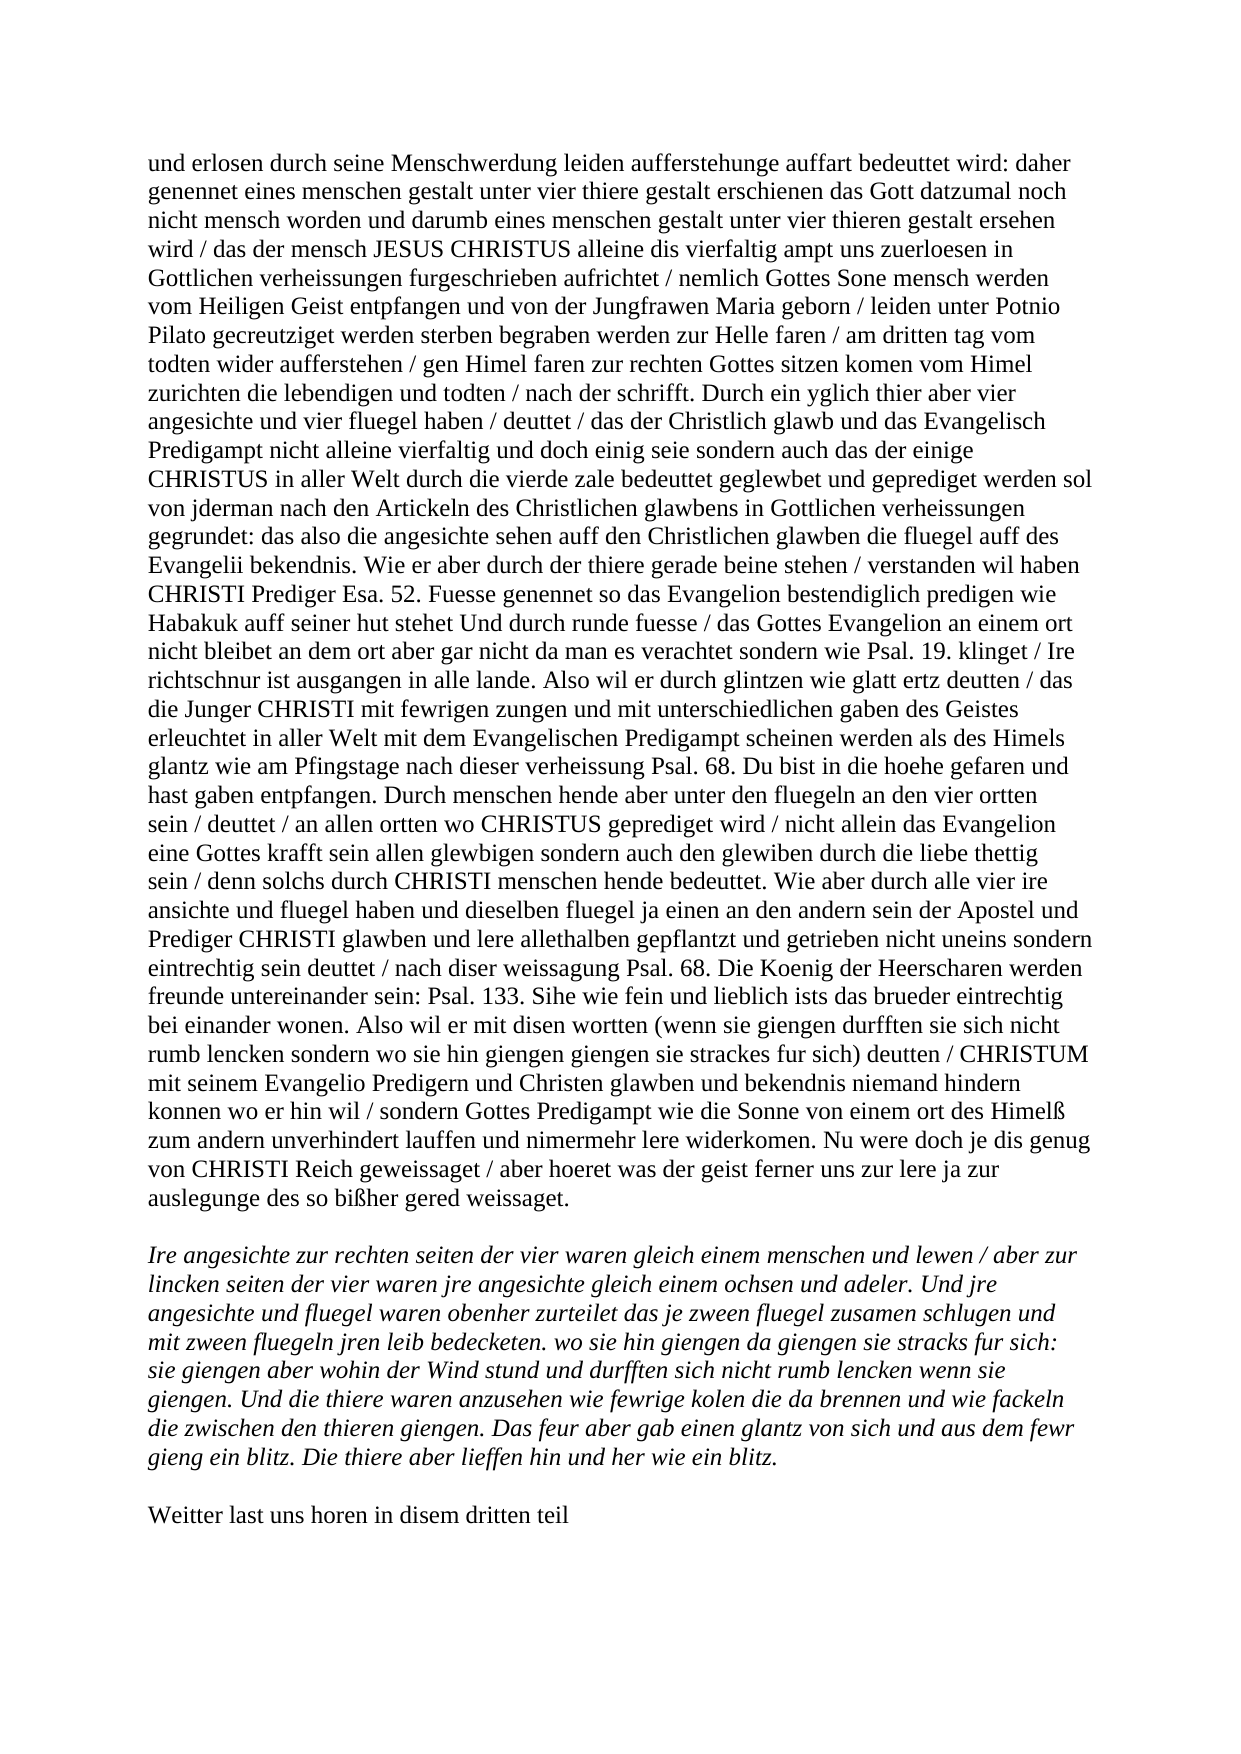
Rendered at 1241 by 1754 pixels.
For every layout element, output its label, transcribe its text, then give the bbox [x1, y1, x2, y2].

text Ire angesichte zur rechten seiten der vier waren gleich einem menschen und lewen / aber zur lincken seiten der vier waren jre angesichte gleich einem ochsen und adeler. Und jre angesichte und fluegel waren obenher zurteilet das je zween fluegel zusamen schlugen und mit zween fluegeln jren leib bedecketen. wo sie hin giengen da giengen sie stracks fur sich: sie giengen aber wohin der Wind stund und durfften sich nicht rumb lencken wenn sie giengen. Und die thiere waren anzusehen wie fewrige kolen die da brennen und wie fackeln die zwischen den thieren giengen. Das feur aber gab einen glantz von sich und aus dem fewr gieng ein blitz. Die thiere aber lieffen hin und her wie ein blitz. [148, 1241, 1093, 1471]
text Weitter last uns horen in disem dritten teil [148, 1500, 1093, 1528]
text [148, 148, 1093, 1211]
